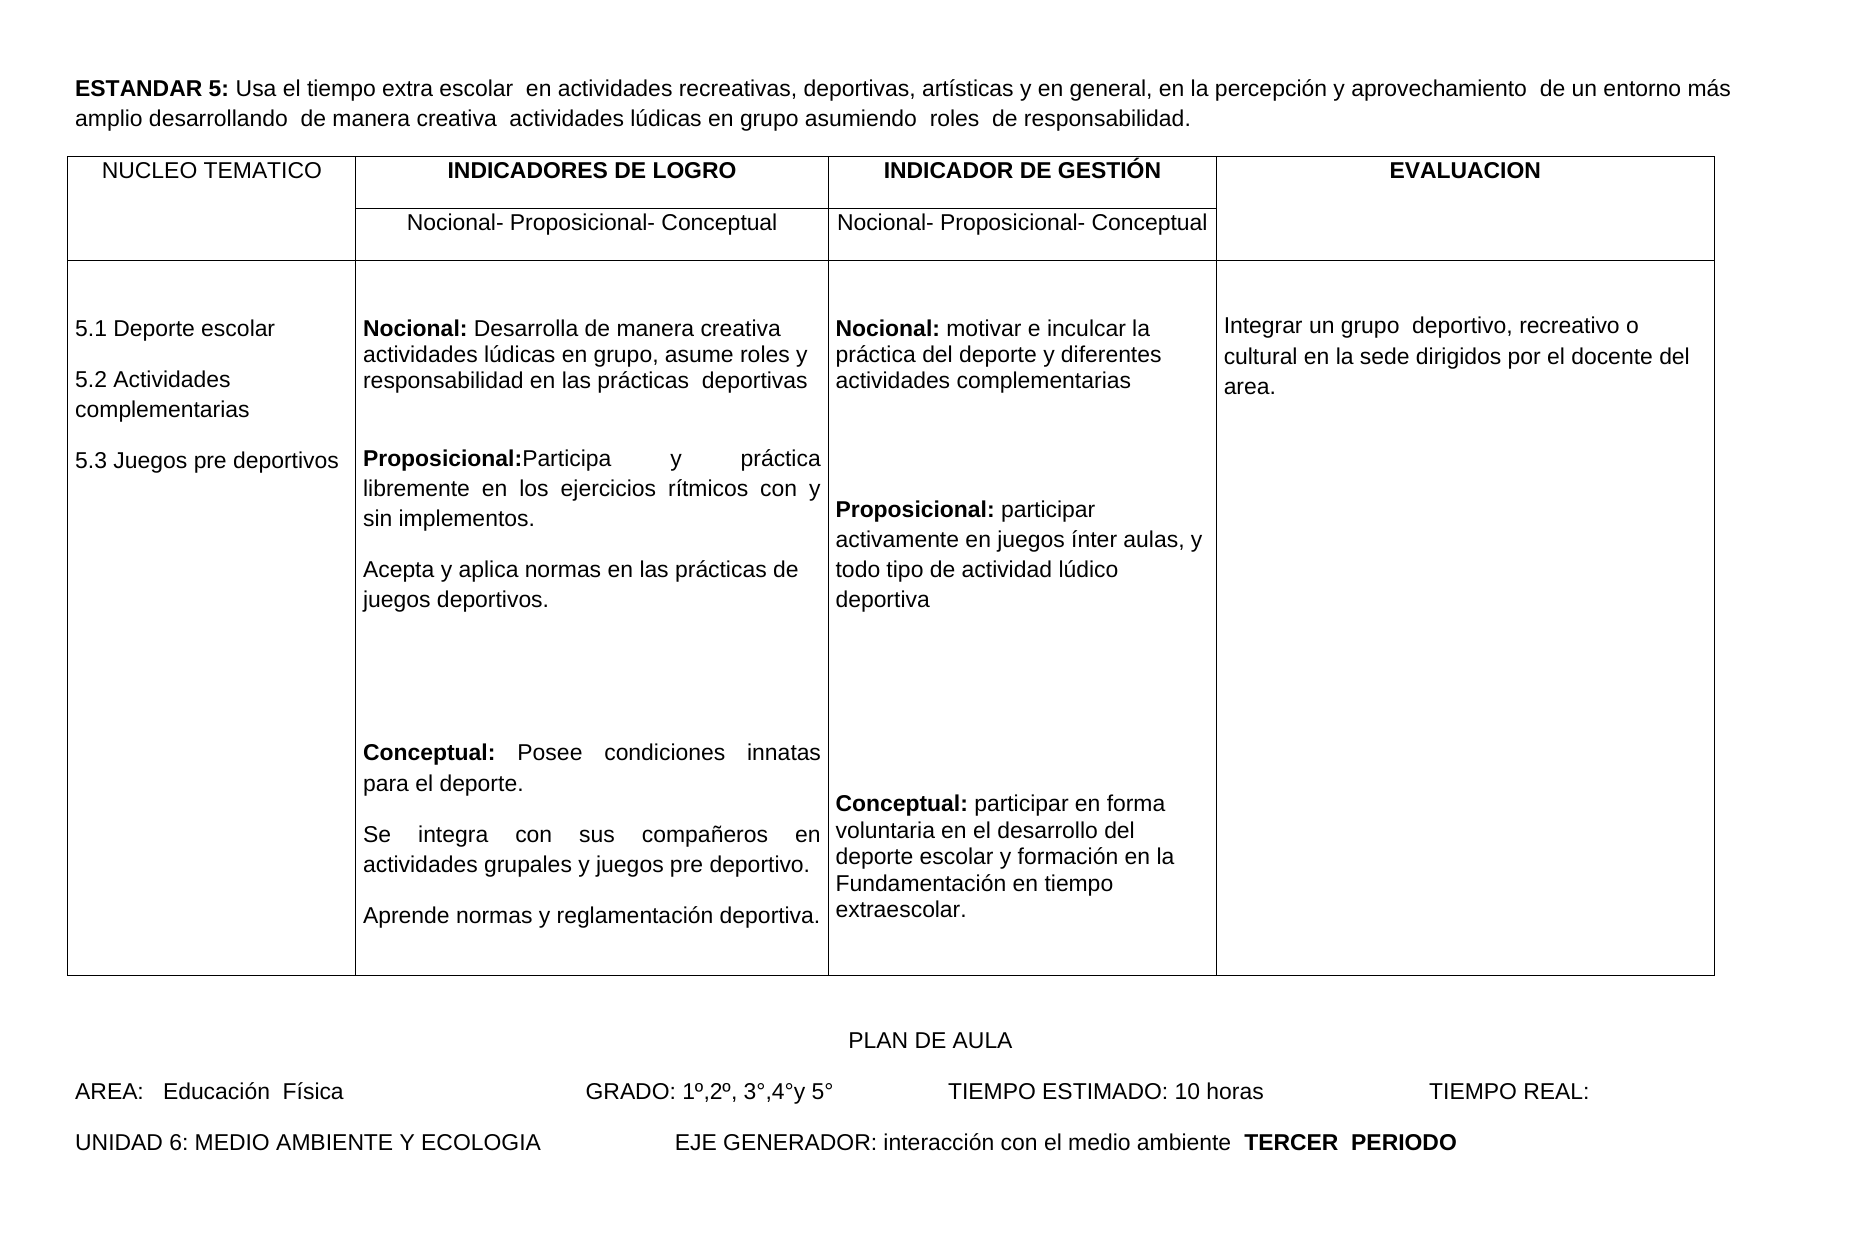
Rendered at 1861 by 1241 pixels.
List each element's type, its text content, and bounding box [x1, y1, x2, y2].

text ESTANDAR 5: Usa el tiempo extra escolar en actividades recreativas, deportivas, artísticas y en general, en la percepción y aprovechamiento de un entorno más amplio desarrollando de manera creativa actividades lúdicas en grupo asumiendo roles de responsabilidad. [75, 75, 1786, 132]
text AREA: Educación Física GRADO: 1º,2º, 3°,4°y 5° TIEMPO ESTIMADO: 10 horas TIEMPO REAL: [75, 1078, 1786, 1104]
table_cell Nocional: motivar e inculcar la práctica del deporte y diferentes actividades complementarias Proposicional: participar activamente en juegos ínter aulas, y todo tipo de actividad lúdico deportiva Conceptual: participar en forma voluntaria en el desarrollo del deporte escolar y formación en en tiempo extraescolar. [829, 261, 1216, 975]
table_cell 5.1 Deporte escolar 5.2 Actividades complementarias 5.3 Juegos pre deportivos [68, 261, 355, 975]
table_header INDICADOR DE GESTIÓN [829, 157, 1216, 208]
text UNIDAD 6: MEDIO AMBIENTE Y ECOLOGIA EJE GENERADOR: interacción con el medio ambiente TERCER PERIODO [75, 1129, 1786, 1155]
table_header INDICADORES DE LOGRO [356, 157, 828, 208]
table_cell Nocional- Proposicional- Conceptual [829, 209, 1216, 260]
table_cell Integrar un grupo deportivo, recreativo o cultural en la sede dirigidos por el docente del area. [1217, 261, 1714, 975]
table_header NUCLEO TEMATICO [68, 157, 355, 260]
text PLAN DE AULA [75, 1027, 1786, 1053]
table_header EVALUACION [1217, 157, 1714, 260]
table_cell Nocional: Desarrolla de manera creativa actividades lúdicas en grupo, asume roles y responsabilidad en las prácticas deportivas Proposicional:Participa y práctica libremente en los ejercicios rítmicos con y sin implementos. Acepta y aplica normas en las prácticas de juegos deportivos. Conceptual: Posee condiciones innatas para el deporte. Se integra con sus compañeros en actividades grupales y juegos pre deportivo. Aprende normas y reglamentación deportiva. [356, 261, 828, 975]
table_cell Nocional- Proposicional- Conceptual [356, 209, 828, 260]
